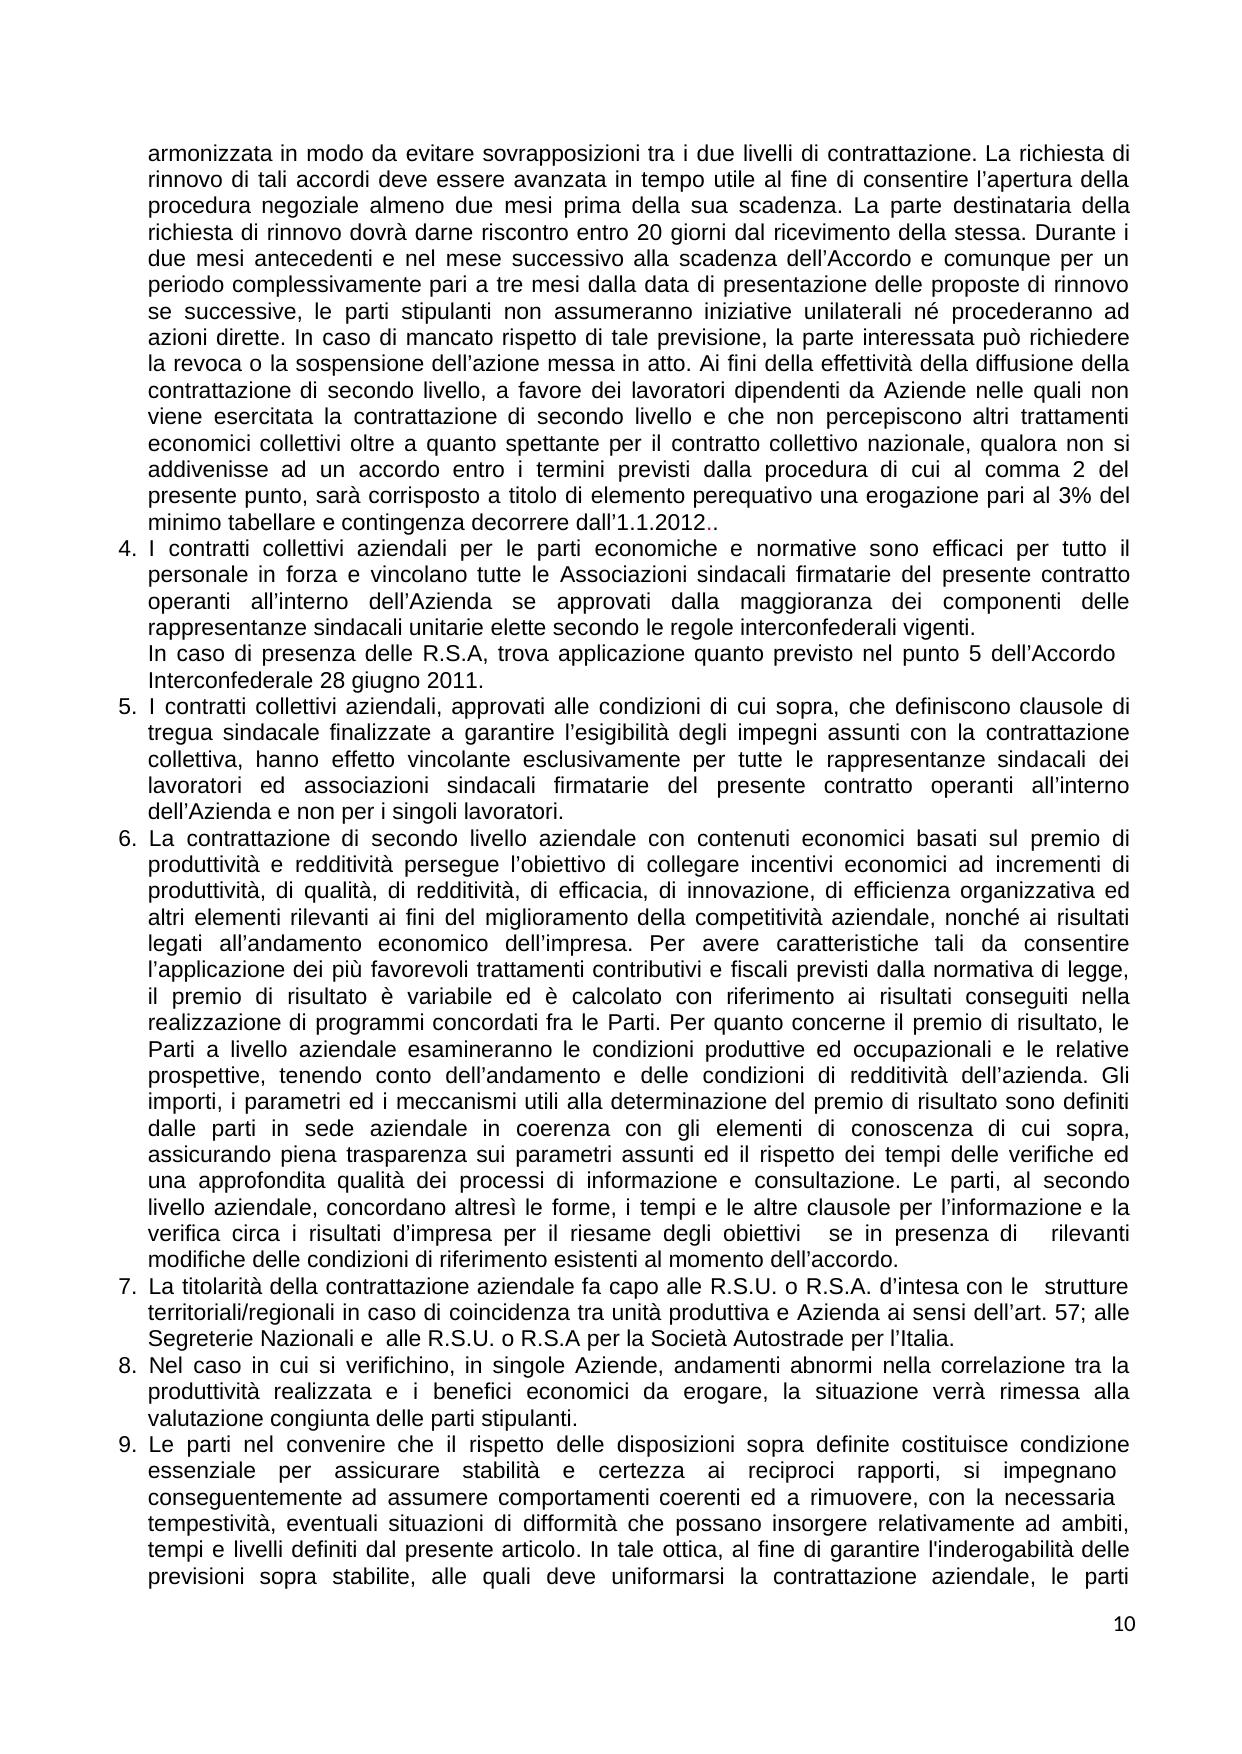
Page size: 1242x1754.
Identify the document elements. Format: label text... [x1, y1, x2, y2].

text 5. I contratti collettivi aziendali, approvati alle condizioni di cui sopra, che definiscono clausole di tregua sindacale finalizzate a garantire l’esigibilità degli impegni assunti con la contrattazione collettiva, hanno effetto vincolante esclusivamente per tutte le rappresentanze sindacali dei lavoratori ed associazioni sindacali firmatarie del presente contratto operanti all’interno dell’Azienda e non per i singoli lavoratori. [118, 693, 1130, 825]
text 9. Le parti nel convenire che il rispetto delle disposizioni sopra definite costituisce condizione essenziale per assicurare stabilità e certezza ai reciproci rapporti, si impegnano [118, 1431, 1130, 1484]
text 8. Nel caso in cui si verifichino, in singole Aziende, andamenti abnormi nella correlazione tra la produttività realizzata e i benefici economici da erogare, la situazione verrà rimessa alla valutazione congiunta delle parti stipulanti. [118, 1352, 1130, 1431]
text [148, 1510, 1130, 1589]
text 4. I contratti collettivi aziendali per le parti economiche e normative sono efficaci per tutto il personale in forza e vincolano tutte le Associazioni sindacali firmatarie del presente contratto operanti all’interno dell’Azienda se approvati dalla maggioranza dei componenti delle rappresentanze sindacali unitarie elette secondo le regole interconfederali vigenti. [118, 535, 1130, 640]
text conseguentemente ad assumere comportamenti coerenti ed a rimuovere, con la necessaria [148, 1484, 1129, 1510]
text In caso di presenza delle R.S.A, trova applicazione quanto previsto nel punto 5 dell’Accordo [148, 640, 1130, 667]
text Interconfederale 28 giugno 2011. [148, 667, 491, 693]
text 6. La contrattazione di secondo livello aziendale con contenuti economici basati sul premio di produttività e redditività persegue l’obiettivo di collegare incentivi economici ad incrementi di produttività, di qualità, di redditività, di efficacia, di innovazione, di efficienza organizzativa ed altri elementi rilevanti ai fini del miglioramento della competitività aziendale, nonché ai risultati legati all’andamento economico dell’impresa. Per avere caratteristiche tali da consentire l’applicazione dei più favorevoli trattamenti contributivi e fiscali previsti dalla normativa di legge, il premio di risultato è variabile ed è calcolato con riferimento ai risultati conseguiti nella realizzazione di programmi concordati fra le Parti. Per quanto concerne il premio di risultato, le Parti a livello aziendale esamineranno le condizioni produttive ed occupazionali e le relative prospettive, tenendo conto dell’andamento e delle condizioni di redditività dell’azienda. Gli importi, i parametri ed i meccanismi utili alla determinazione del premio di risultato sono definiti dalle parti in sede aziendale in coerenza con gli elementi di conoscenza di cui sopra, assicurando piena trasparenza sui parametri assunti ed il rispetto dei tempi delle verifiche ed una approfondita qualità dei processi di informazione e consultazione. Le parti, al secondo livello aziendale, concordano altresì le forme, i tempi e le altre clausole per l’informazione e la verifica circa i risultati d’impresa per il riesame degli obiettivi se in presenza di rilevanti modifiche delle condizioni di riferimento esistenti al momento dell’accordo. [118, 825, 1130, 1273]
text 7. La titolarità della contrattazione aziendale fa capo alle R.S.U. o R.S.A. d’intesa con le strutture territoriali/regionali in caso di coincidenza tra unità produttiva e Azienda ai sensi dell’art. 57; alle Segreterie Nazionali e alle R.S.U. o R.S.A per la Società Autostrade per l’Italia. [118, 1273, 1130, 1352]
